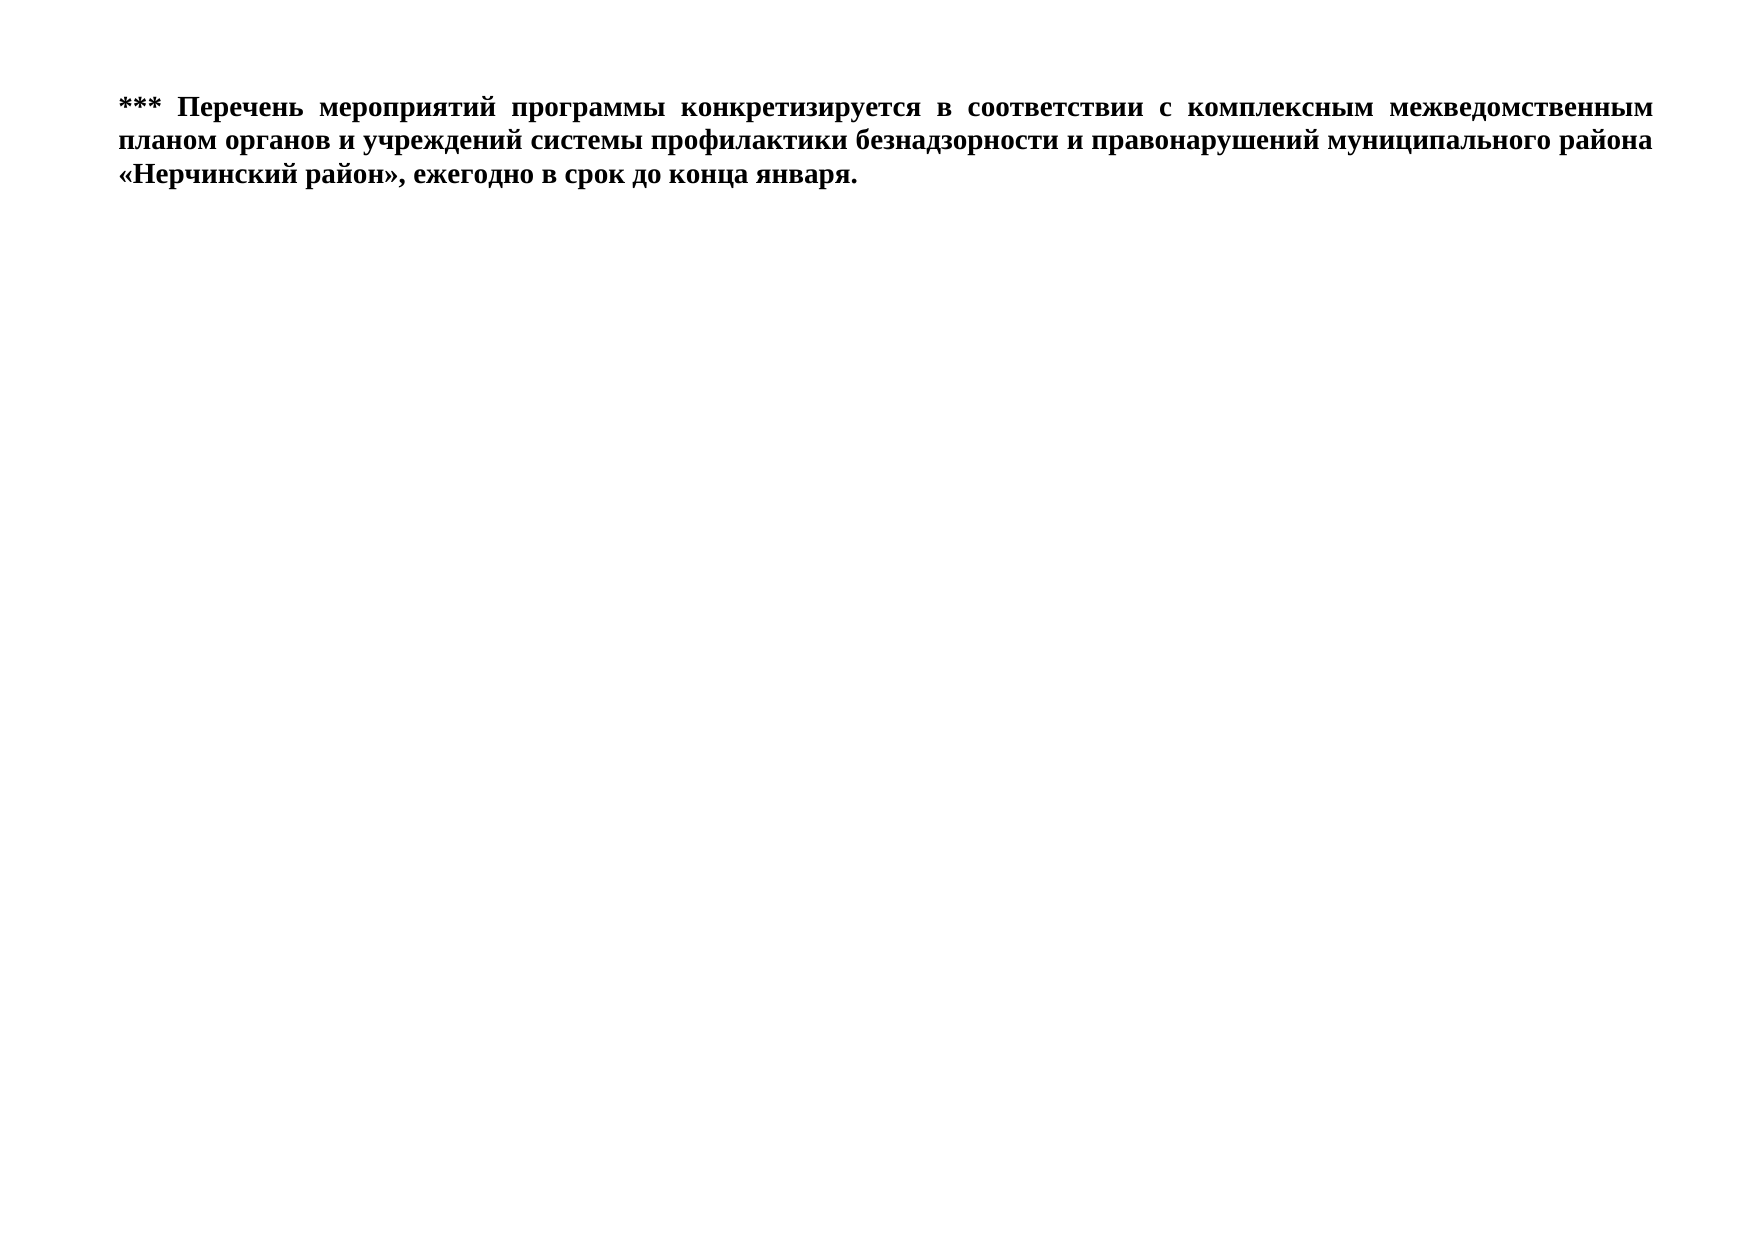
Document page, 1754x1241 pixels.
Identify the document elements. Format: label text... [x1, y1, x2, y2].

text *** Перечень мероприятий программы конкретизируется в соответствии с комплексным межведомственным планом органов и учреждений системы профилактики безнадзорности и правонарушений муниципального района «Нерчинский район», ежегодно в срок до конца января. [118, 89, 1654, 189]
